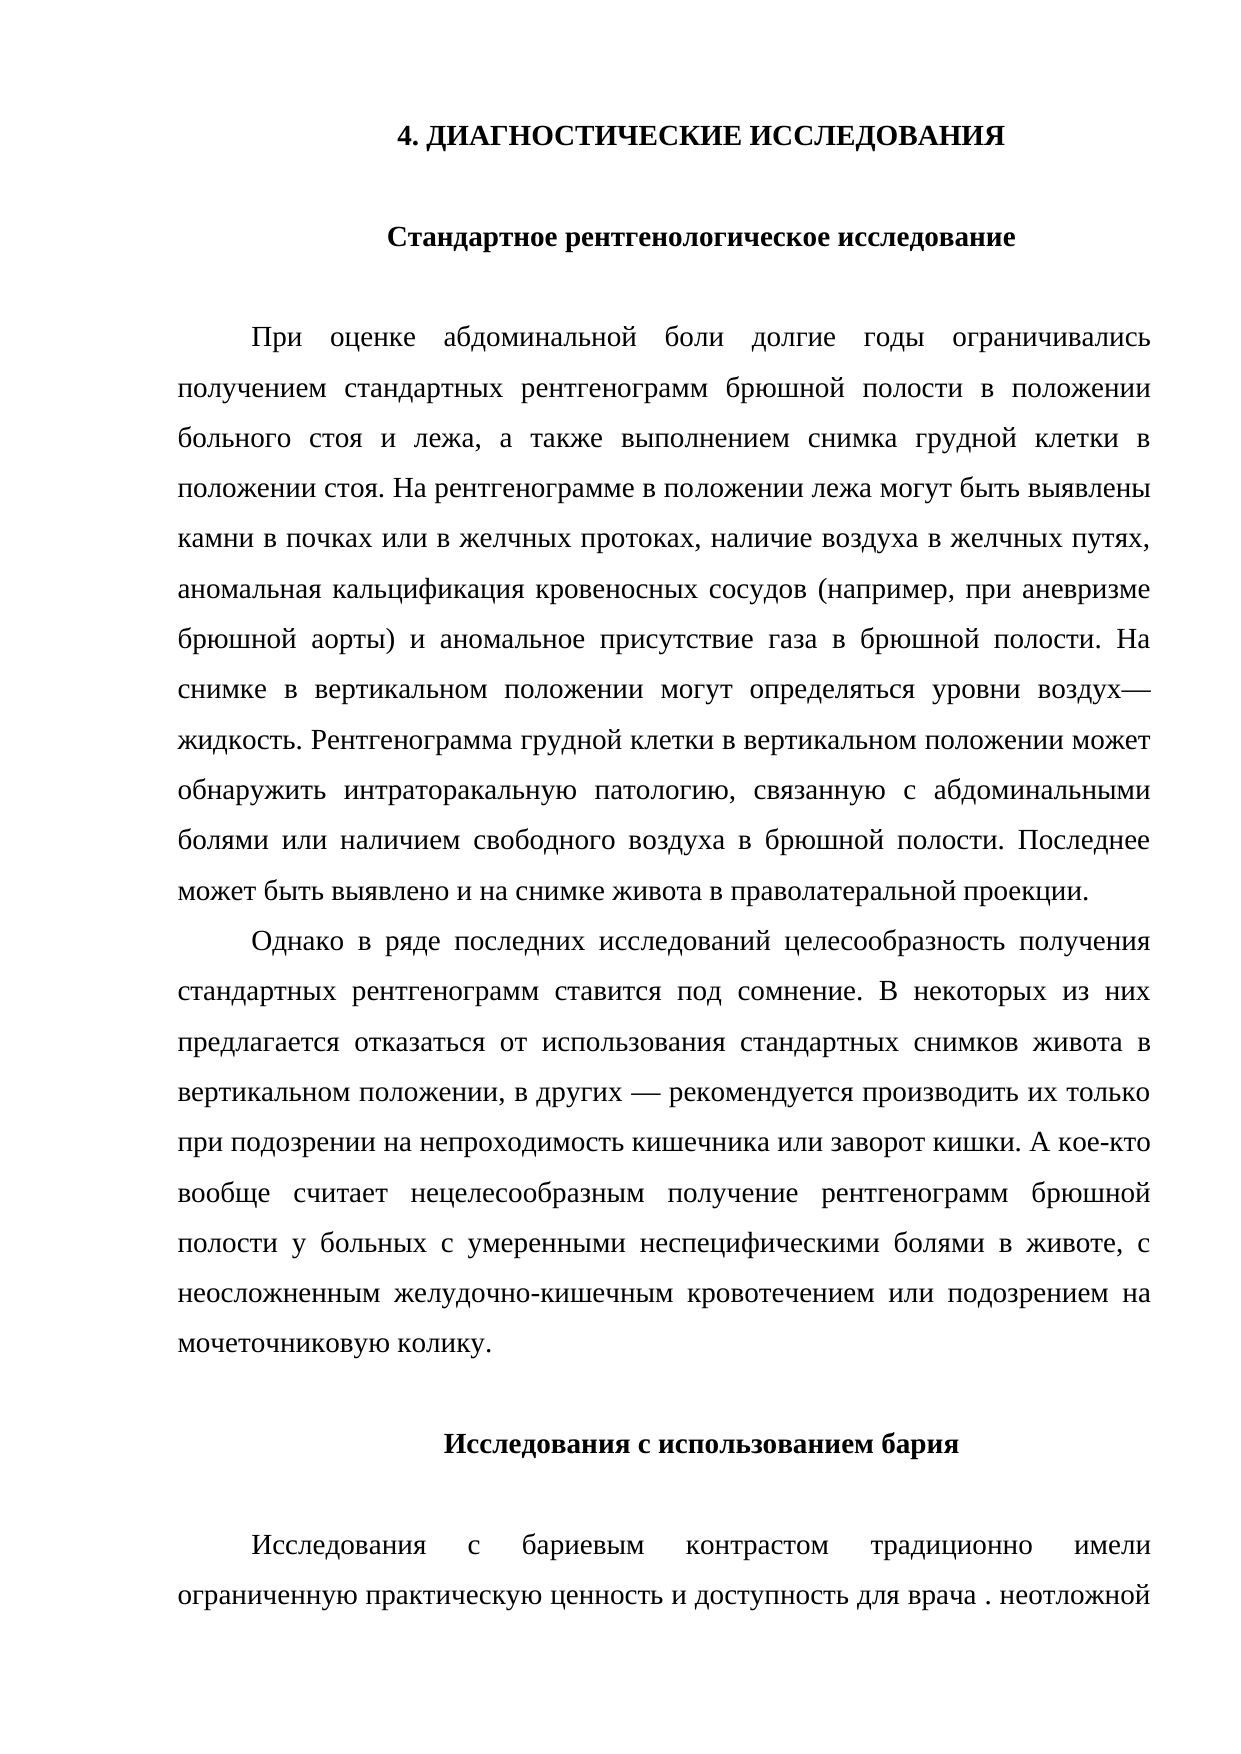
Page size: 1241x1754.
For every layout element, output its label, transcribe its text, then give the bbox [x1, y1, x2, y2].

text Однако в ряде последних исследований целесообразность получения стандартных рентгенограмм ставится под сомнение. В некоторых из них предлагается отказаться от использования стандартных снимков живота в вертикальном положении, в других — рекомендуется производить их только при подозрении на непроходимость кишечника или заворот кишки. А кое-кто вообще считает нецелесообразным получение рентгенограмм брюшной полости у больных с умеренными неспецифическими болями в животе, с неосложненным желудочно-кишечным кровотечением или подозрением на мочеточниковую колику. [177, 923, 1152, 1359]
text Исследования с использованием бария [177, 1426, 1152, 1460]
text Стандартное рентгенологическое исследование [177, 219, 1152, 252]
text При оценке абдоминальной боли долгие годы ограничивались получением стандартных рентгенограмм брюшной полости в положении больного стоя и лежа, а также выполнением снимка грудной клетки в положении стоя. На рентгенограмме в положении лежа могут быть выявлены камни в почках или в желчных протоках, наличие воздуха в желчных путях, аномальная кальцификация кровеносных сосудов (например, при аневризме брюшной аорты) и аномальное присутствие газа в брюшной полости. На снимке в вертикальном положении могут определяться уровни воздух—жидкость. Рентгенограмма грудной клетки в вертикальном положении может обнаружить интраторакальную патологию, связанную с абдоминальными болями или наличием свободного воздуха в брюшной полости. Последнее может быть выявлено и на снимке живота в праволатеральной проекции. [177, 319, 1152, 906]
text 4. ДИАГНОСТИЧЕСКИЕ ИССЛЕДОВАНИЯ [177, 118, 1152, 152]
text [177, 1527, 1152, 1611]
